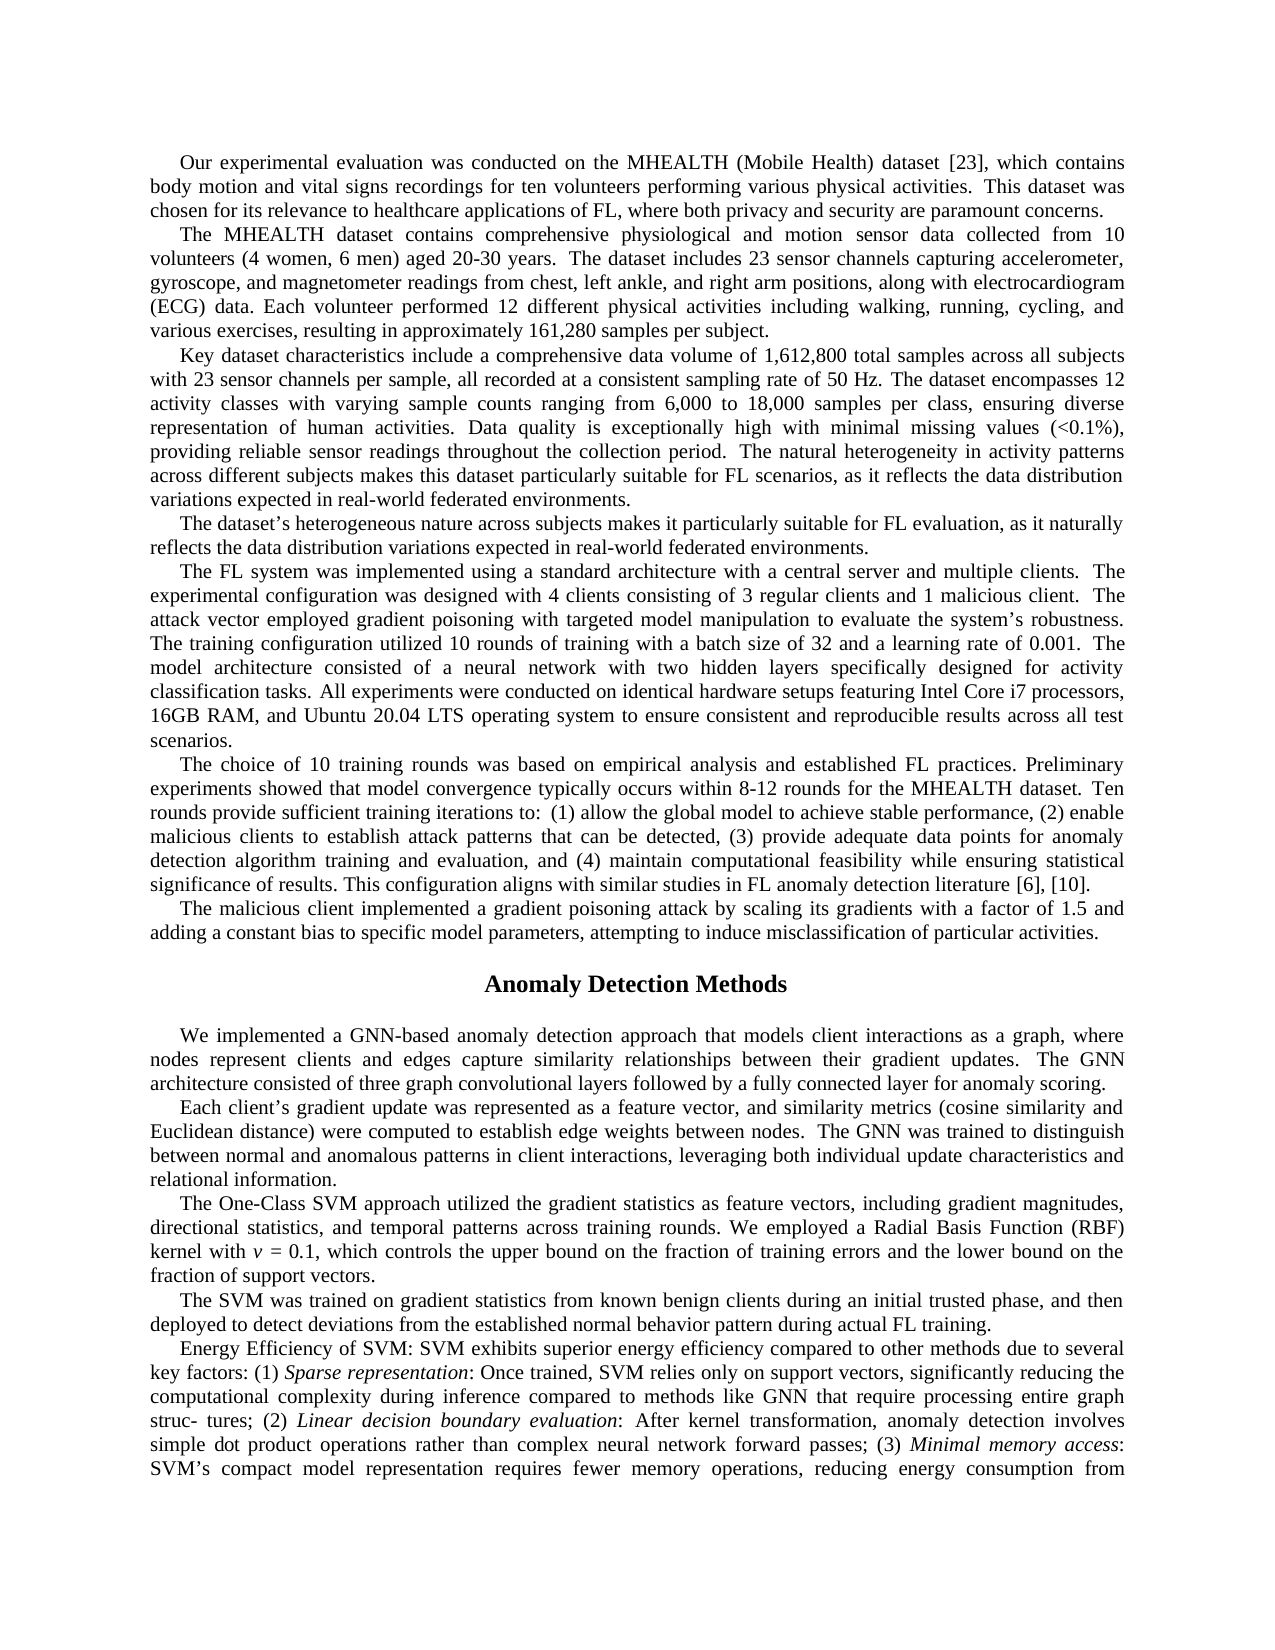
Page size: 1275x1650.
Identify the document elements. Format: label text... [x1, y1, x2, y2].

text The choice of 10 training rounds was based on empirical analysis and established FL practices. Preliminary experiments showed that model convergence typically occurs within 8-12 rounds for the MHEALTH dataset. Ten rounds provide sufficient training iterations to: (1) allow the global model to achieve stable performance, (2) enable malicious clients to establish attack patterns that can be detected, (3) provide adequate data points for anomaly detection algorithm training and evaluation, and (4) maintain computational feasibility while ensuring statistical significance of results. This configuration aligns with similar studies in FL anomaly detection literature [6], [10]. [150, 752, 1125, 896]
subtitle Anomaly Detection Methods [150, 969, 1121, 998]
text Key dataset characteristics include a comprehensive data volume of 1,612,800 total samples across all subjects with 23 sensor channels per sample, all recorded at a consistent sampling rate of 50 Hz. The dataset encompasses 12 activity classes with varying sample counts ranging from 6,000 to 18,000 samples per class, ensuring diverse representation of human activities. Data quality is exceptionally high with minimal missing values (<0.1%), providing reliable sensor readings throughout the collection period. The natural heterogeneity in activity patterns across different subjects makes this dataset particularly suitable for FL scenarios, as it reflects the data distribution variations expected in real-world federated environments. [150, 342, 1125, 511]
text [150, 1336, 1125, 1480]
text We implemented a GNN-based anomaly detection approach that models client interactions as a graph, where nodes represent clients and edges capture similarity relationships between their gradient updates. The GNN architecture consisted of three graph convolutional layers followed by a fully connected layer for anomaly scoring. [150, 1023, 1125, 1095]
text The FL system was implemented using a standard architecture with a central server and multiple clients. The experimental configuration was designed with 4 clients consisting of 3 regular clients and 1 malicious client. The attack vector employed gradient poisoning with targeted model manipulation to evaluate the system’s robustness. The training configuration utilized 10 rounds of training with a batch size of 32 and a learning rate of 0.001. The model architecture consisted of a neural network with two hidden layers specifically designed for activity classification tasks. All experiments were conducted on identical hardware setups featuring Intel Core i7 processors, 16GB RAM, and Ubuntu 20.04 LTS operating system to ensure consistent and reproducible results across all test scenarios. [150, 559, 1125, 752]
text The SVM was trained on gradient statistics from known benign clients during an initial trusted phase, and then deployed to detect deviations from the established normal behavior pattern during actual FL training. [150, 1287, 1125, 1336]
text The malicious client implemented a gradient poisoning attack by scaling its gradients with a factor of 1.5 and adding a constant bias to specific model parameters, attempting to induce misclassification of particular activities. [150, 896, 1125, 944]
text Each client’s gradient update was represented as a feature vector, and similarity metrics (cosine similarity and Euclidean distance) were computed to establish edge weights between nodes. The GNN was trained to distinguish between normal and anomalous patterns in client interactions, leveraging both individual update characteristics and relational information. [150, 1095, 1125, 1191]
text Our experimental evaluation was conducted on the MHEALTH (Mobile Health) dataset [23], which contains body motion and vital signs recordings for ten volunteers performing various physical activities. This dataset was chosen for its relevance to healthcare applications of FL, where both privacy and security are paramount concerns. [150, 150, 1125, 222]
text The One-Class SVM approach utilized the gradient statistics as feature vectors, including gradient magnitudes, directional statistics, and temporal patterns across training rounds. We employed a Radial Basis Function (RBF) kernel with ν = 0.1, which controls the upper bound on the fraction of training errors and the lower bound on the fraction of support vectors. [150, 1191, 1125, 1287]
text The MHEALTH dataset contains comprehensive physiological and motion sensor data collected from 10 volunteers (4 women, 6 men) aged 20-30 years. The dataset includes 23 sensor channels capturing accelerometer, gyroscope, and magnetometer readings from chest, left ankle, and right arm positions, along with electrocardiogram (ECG) data. Each volunteer performed 12 different physical activities including walking, running, cycling, and various exercises, resulting in approximately 161,280 samples per subject. [150, 222, 1125, 342]
text The dataset’s heterogeneous nature across subjects makes it particularly suitable for FL evaluation, as it naturally reflects the data distribution variations expected in real-world federated environments. [150, 511, 1125, 559]
